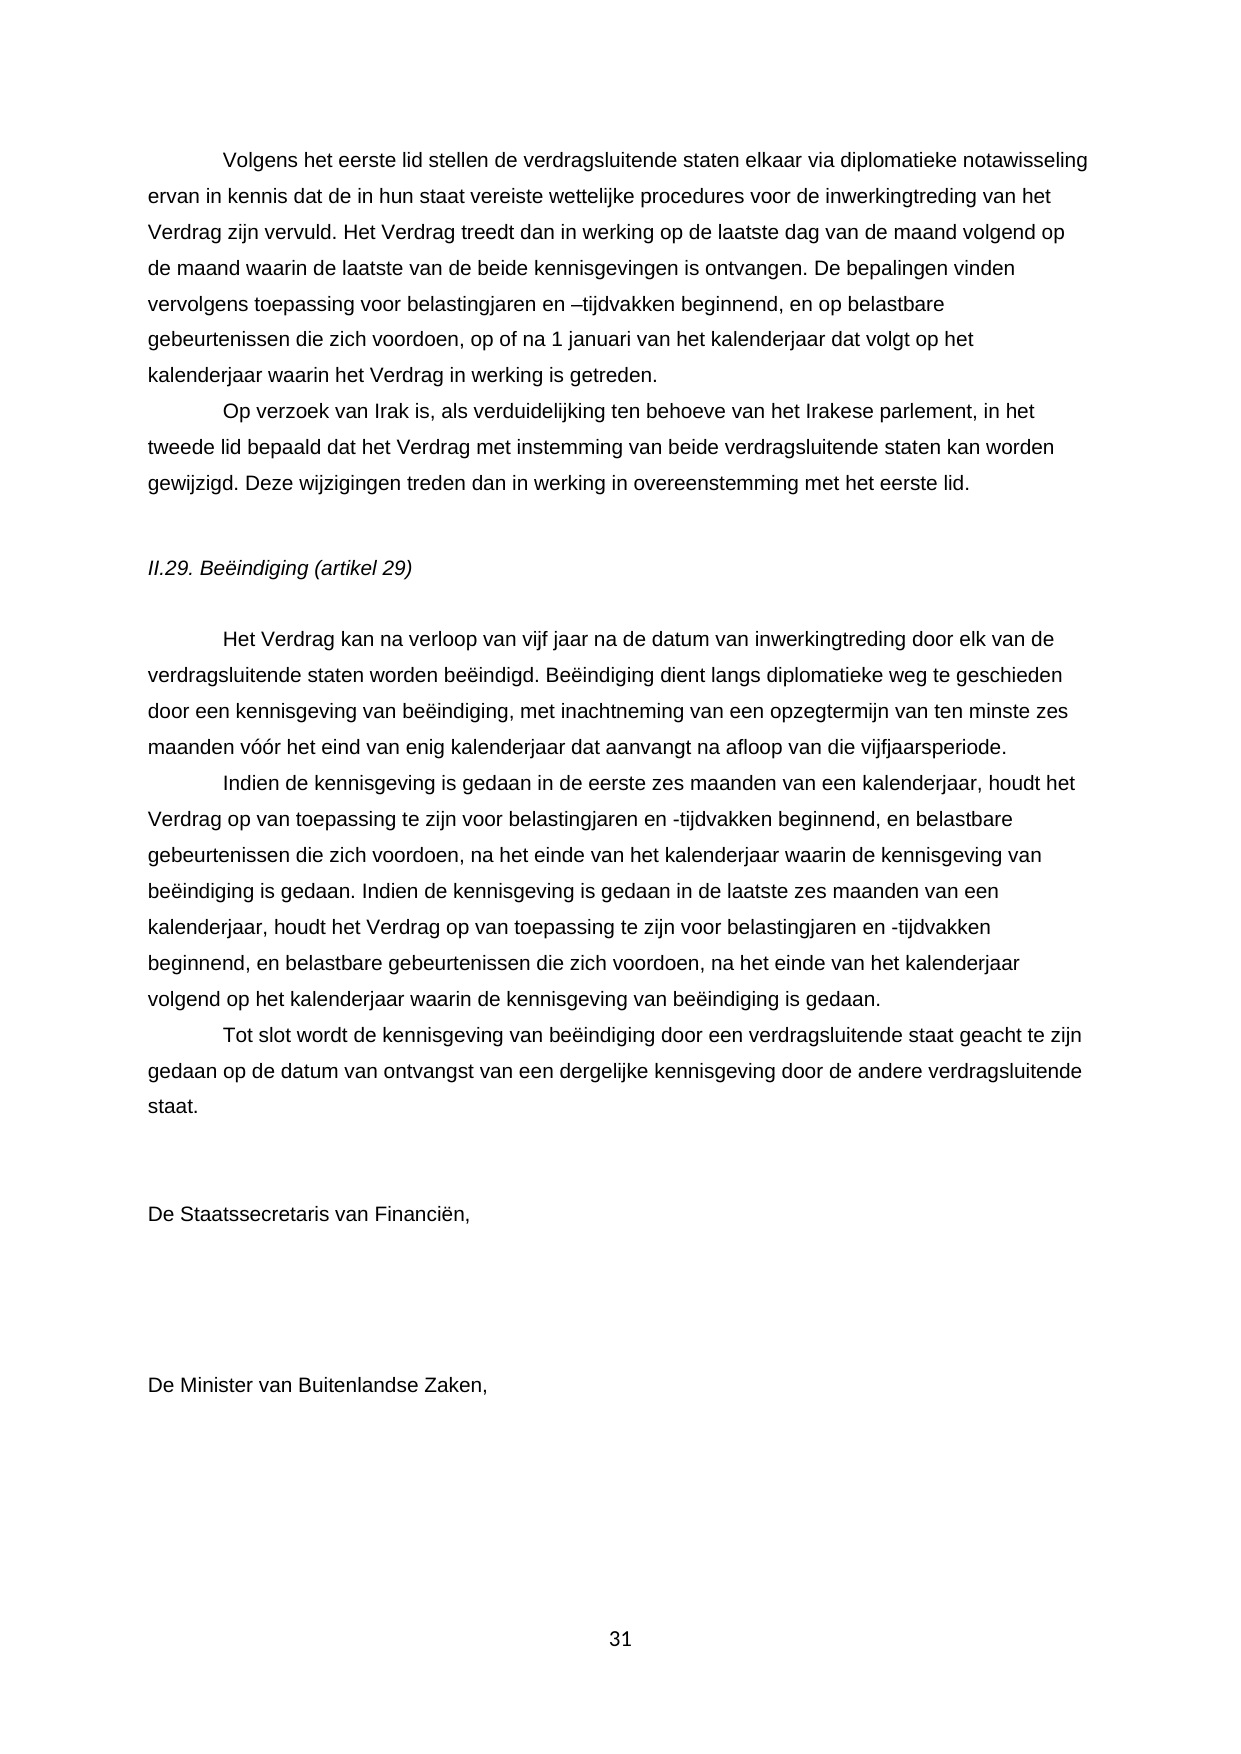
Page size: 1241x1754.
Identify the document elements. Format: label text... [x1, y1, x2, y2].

text Op verzoek van Irak is, als verduidelijking ten behoeve van het Irakese parlement, in het tweede lid bepaald dat het Verdrag met instemming van beide verdragsluitende staten kan worden gewijzigd. Deze wijzigingen treden dan in werking in overeenstemming met het eerste lid. [148, 399, 1093, 495]
text Het Verdrag kan na verloop van vijf jaar na de datum van inwerkingtreding door elk van de verdragsluitende staten worden beëindigd. Beëindiging dient langs diplomatieke weg te geschieden door een kennisgeving van beëindiging, met inachtneming van een opzegtermijn van ten minste zes maanden vóór het eind van enig kalenderjaar dat aanvangt na afloop van die vijfjaarsperiode. [148, 627, 1093, 759]
text II.29. Beëindiging (artikel 29) [148, 555, 1093, 579]
text De Minister van Buitenlandse Zaken, [148, 1372, 1093, 1396]
text Tot slot wordt de kennisgeving van beëindiging door een verdragsluitende staat geacht te zijn gedaan op de datum van ontvangst van een dergelijke kennisgeving door de andere verdragsluitende staat. [148, 1022, 1093, 1118]
text Volgens het eerste lid stellen de verdragsluitende staten elkaar via diplomatieke notawisseling ervan in kennis dat de in hun staat vereiste wettelijke procedures voor de inwerkingtreding van het Verdrag zijn vervuld. Het Verdrag treedt dan in werking op de laatste dag van de maand volgend op de maand waarin de laatste van de beide kennisgevingen is ontvangen. De bepalingen vinden vervolgens toepassing voor belastingjaren en –tijdvakken beginnend, en op belastbare gebeurtenissen die zich voordoen, op of na 1 januari van het kalenderjaar dat volgt op het kalenderjaar waarin het Verdrag in werking is getreden. [148, 148, 1093, 387]
text Indien de kennisgeving is gedaan in de eerste zes maanden van een kalenderjaar, houdt het Verdrag op van toepassing te zijn voor belastingjaren en -tijdvakken beginnend, en belastbare gebeurtenissen die zich voordoen, na het einde van het kalenderjaar waarin de kennisgeving van beëindiging is gedaan. Indien de kennisgeving is gedaan in de laatste zes maanden van een kalenderjaar, houdt het Verdrag op van toepassing te zijn voor belastingjaren en -tijdvakken beginnend, en belastbare gebeurtenissen die zich voordoen, na het einde van het kalenderjaar volgend op het kalenderjaar waarin de kennisgeving van beëindiging is gedaan. [148, 771, 1093, 1011]
text De Staatssecretaris van Financiën, [148, 1202, 1093, 1226]
